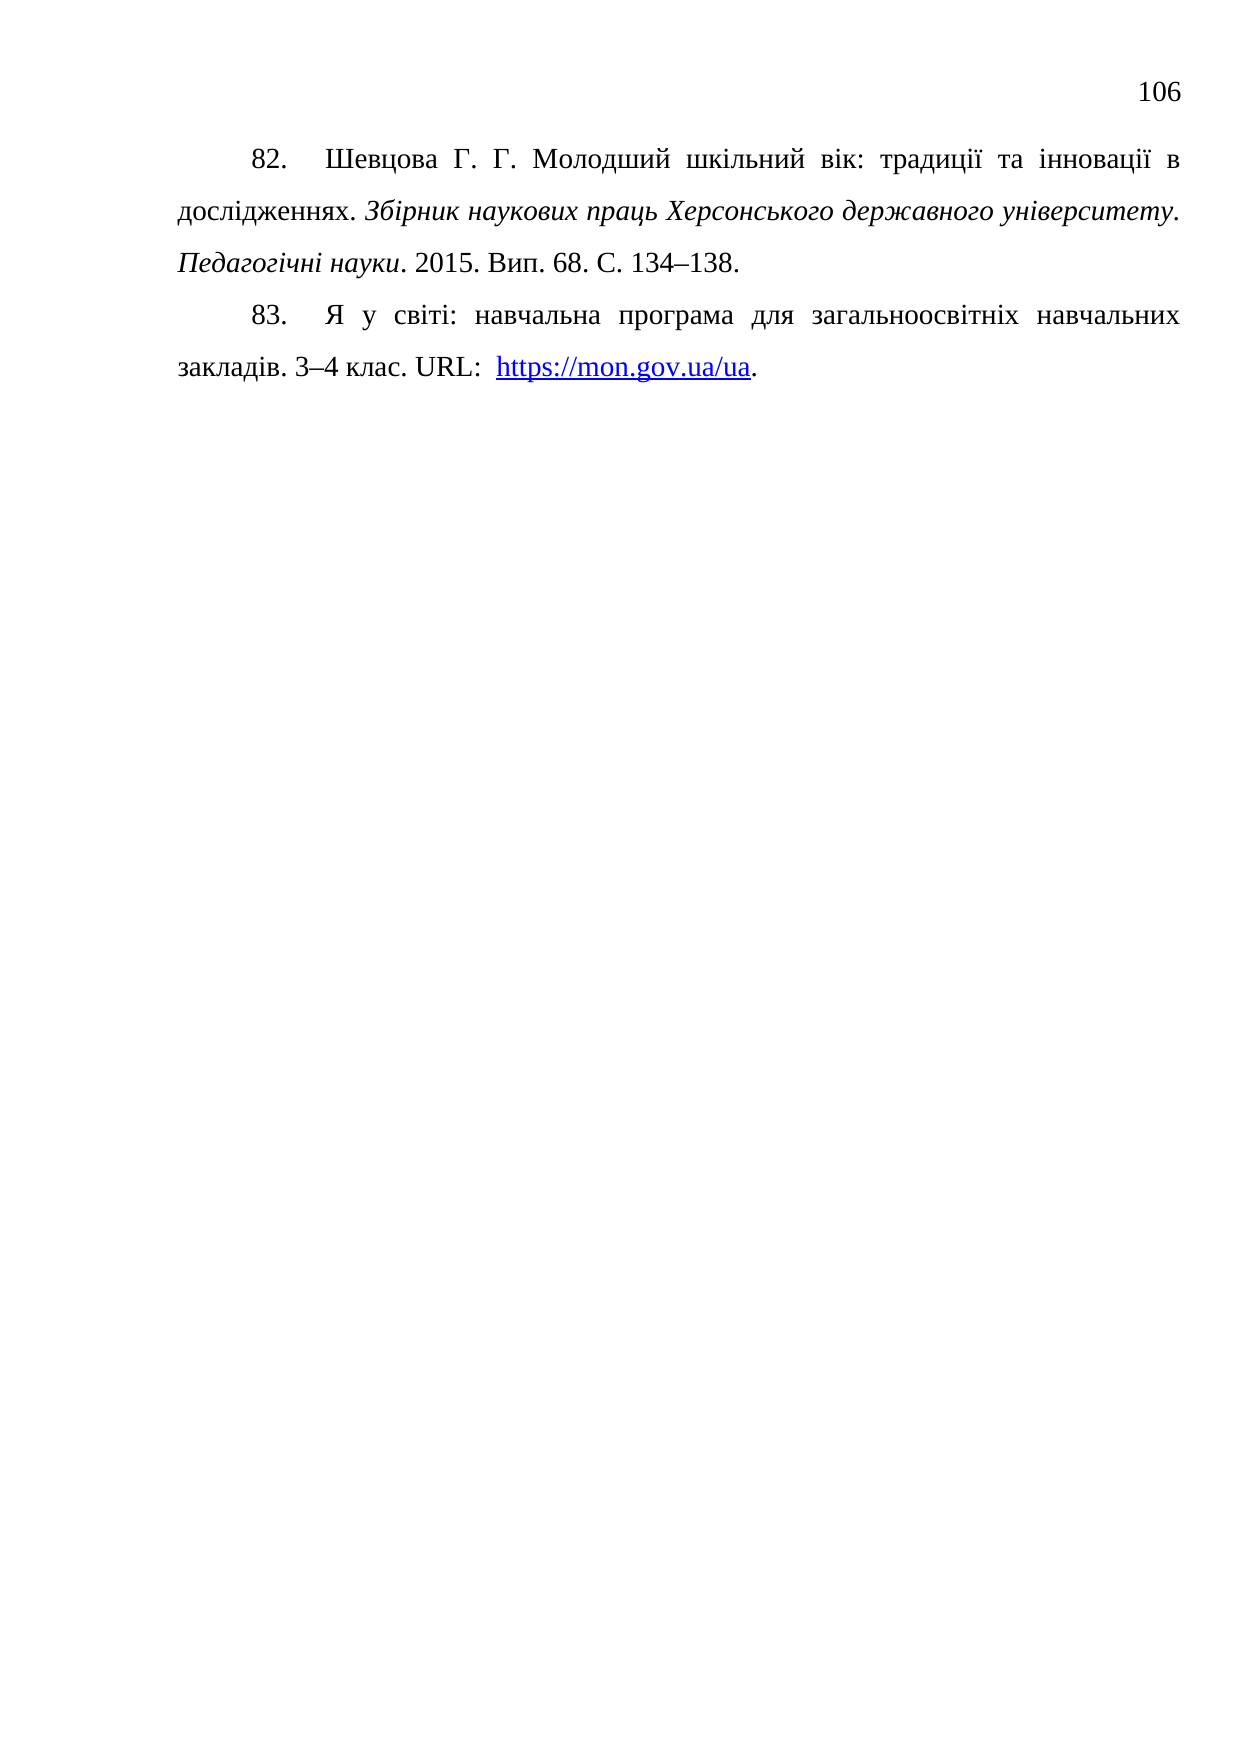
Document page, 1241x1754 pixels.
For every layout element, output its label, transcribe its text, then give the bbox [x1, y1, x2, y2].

list Шевцова Г. Г. Молодший шкільний вік: традиції та інновації в дослідженнях. Збірник наукових праць Херсонського державного університету. Педагогічні науки. 2015. Вип. 68. С. 134–138. [177, 141, 1181, 278]
list Я у світі: навчальна програма для загальноосвітніх навчальних закладів. 3–4 клас. URL: https://mon.gov.ua/ua. [177, 297, 1181, 382]
